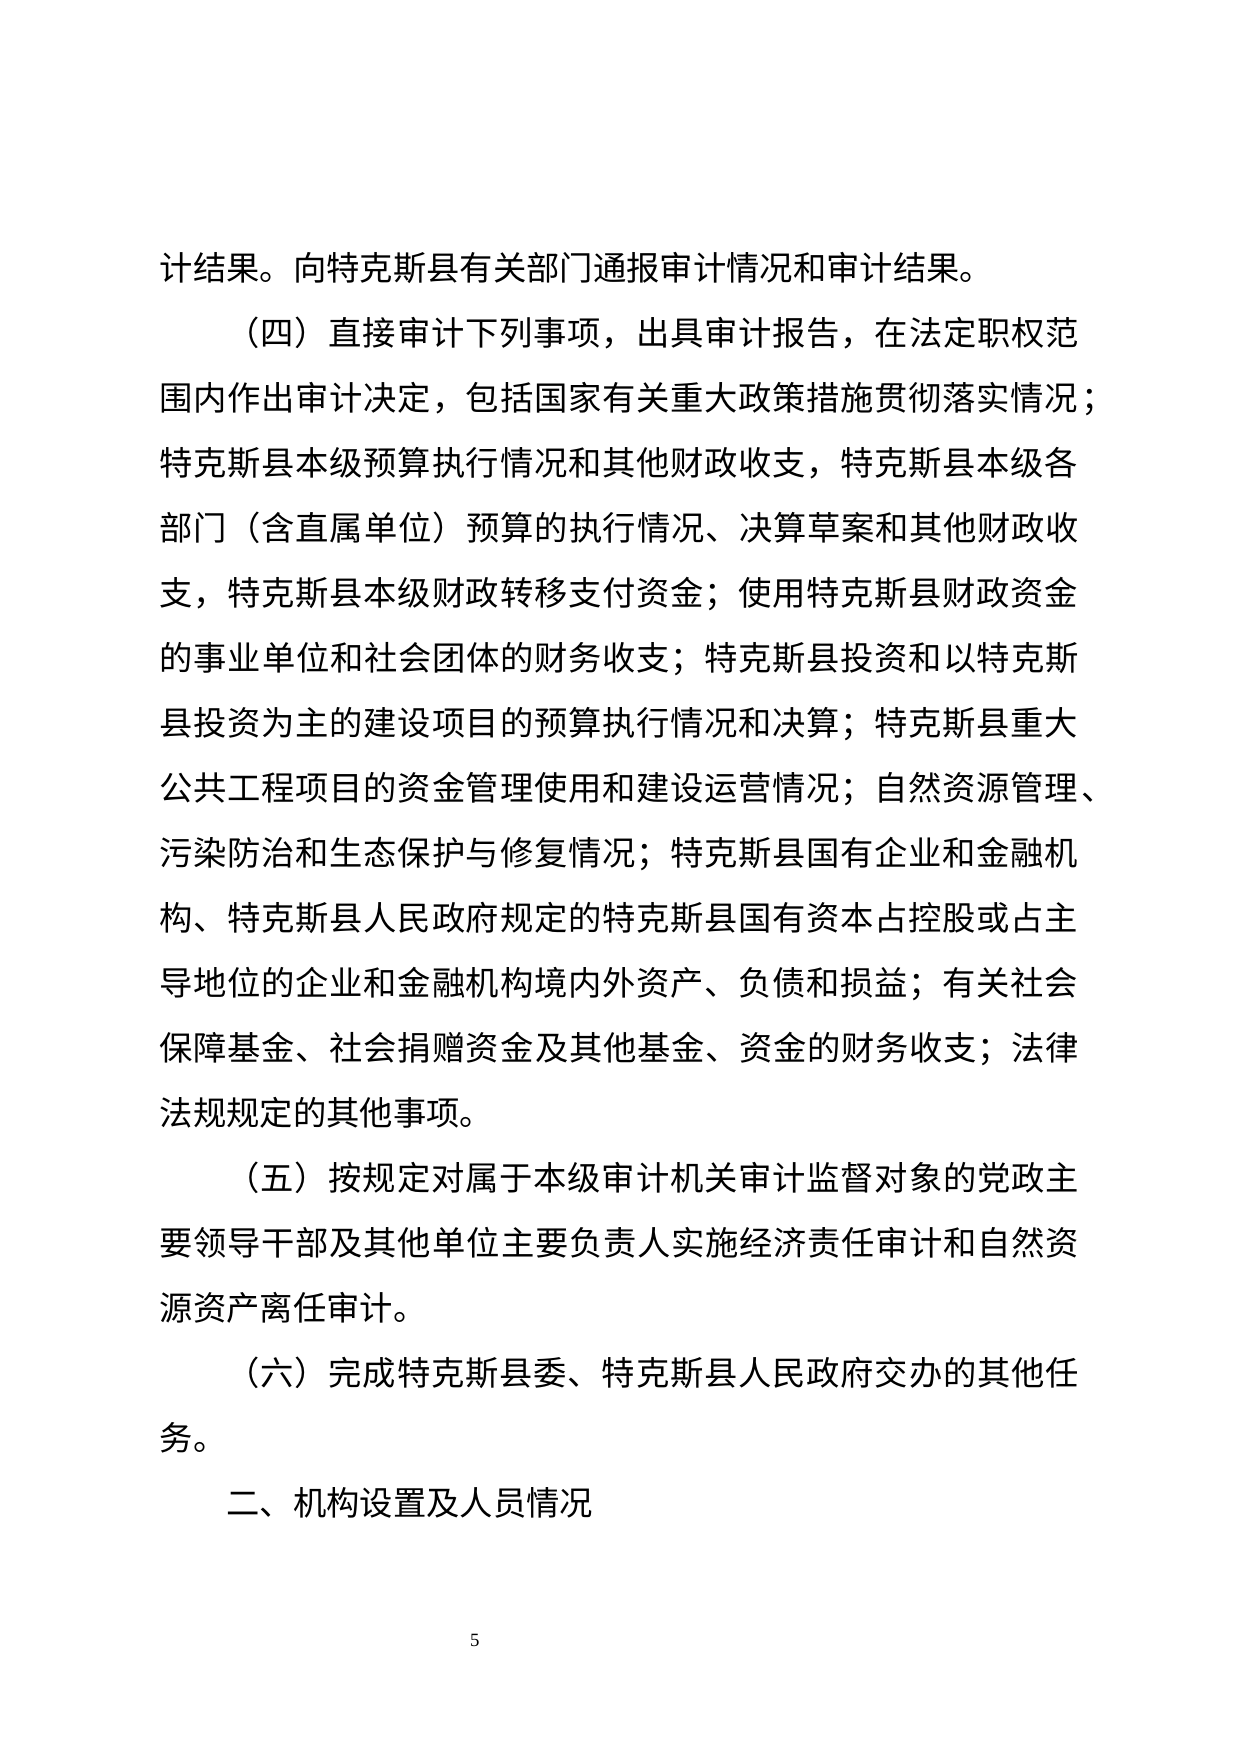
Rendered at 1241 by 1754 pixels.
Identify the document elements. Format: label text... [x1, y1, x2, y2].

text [159, 233, 1081, 298]
text （四）直接审计下列事项，出具审计报告，在法定职权范围内作出审计决定，包括国家有关重大政策措施贯彻落实情况；特克斯县本级预算执行情况和其他财政收支，特克斯县本级各部门（含直属单位）预算的执行情况、决算草案和其他财政收支，特克斯县本级财政转移支付资金；使用特克斯县财政资金的事业单位和社会团体的财务收支；特克斯县投资和以特克斯县投资为主的建设项目的预算执行情况和决算；特克斯县重大公共工程项目的资金管理使用和建设运营情况；自然资源管理、污染防治和生态保护与修复情况；特克斯县国有企业和金融机构、特克斯县人民政府规定的特克斯县国有资本占控股或占主导地位的企业和金融机构境内外资产、负债和损益；有关社会保障基金、社会捐赠资金及其他基金、资金的财务收支；法律法规规定的其他事项。 [159, 298, 1081, 1143]
text （五）按规定对属于本级审计机关审计监督对象的党政主要领导干部及其他单位主要负责人实施经济责任审计和自然资源资产离任审计。 [159, 1143, 1081, 1338]
text （六）完成特克斯县委、特克斯县人民政府交办的其他任务。 [159, 1338, 1081, 1468]
text 二、机构设置及人员情况 [159, 1468, 1081, 1533]
